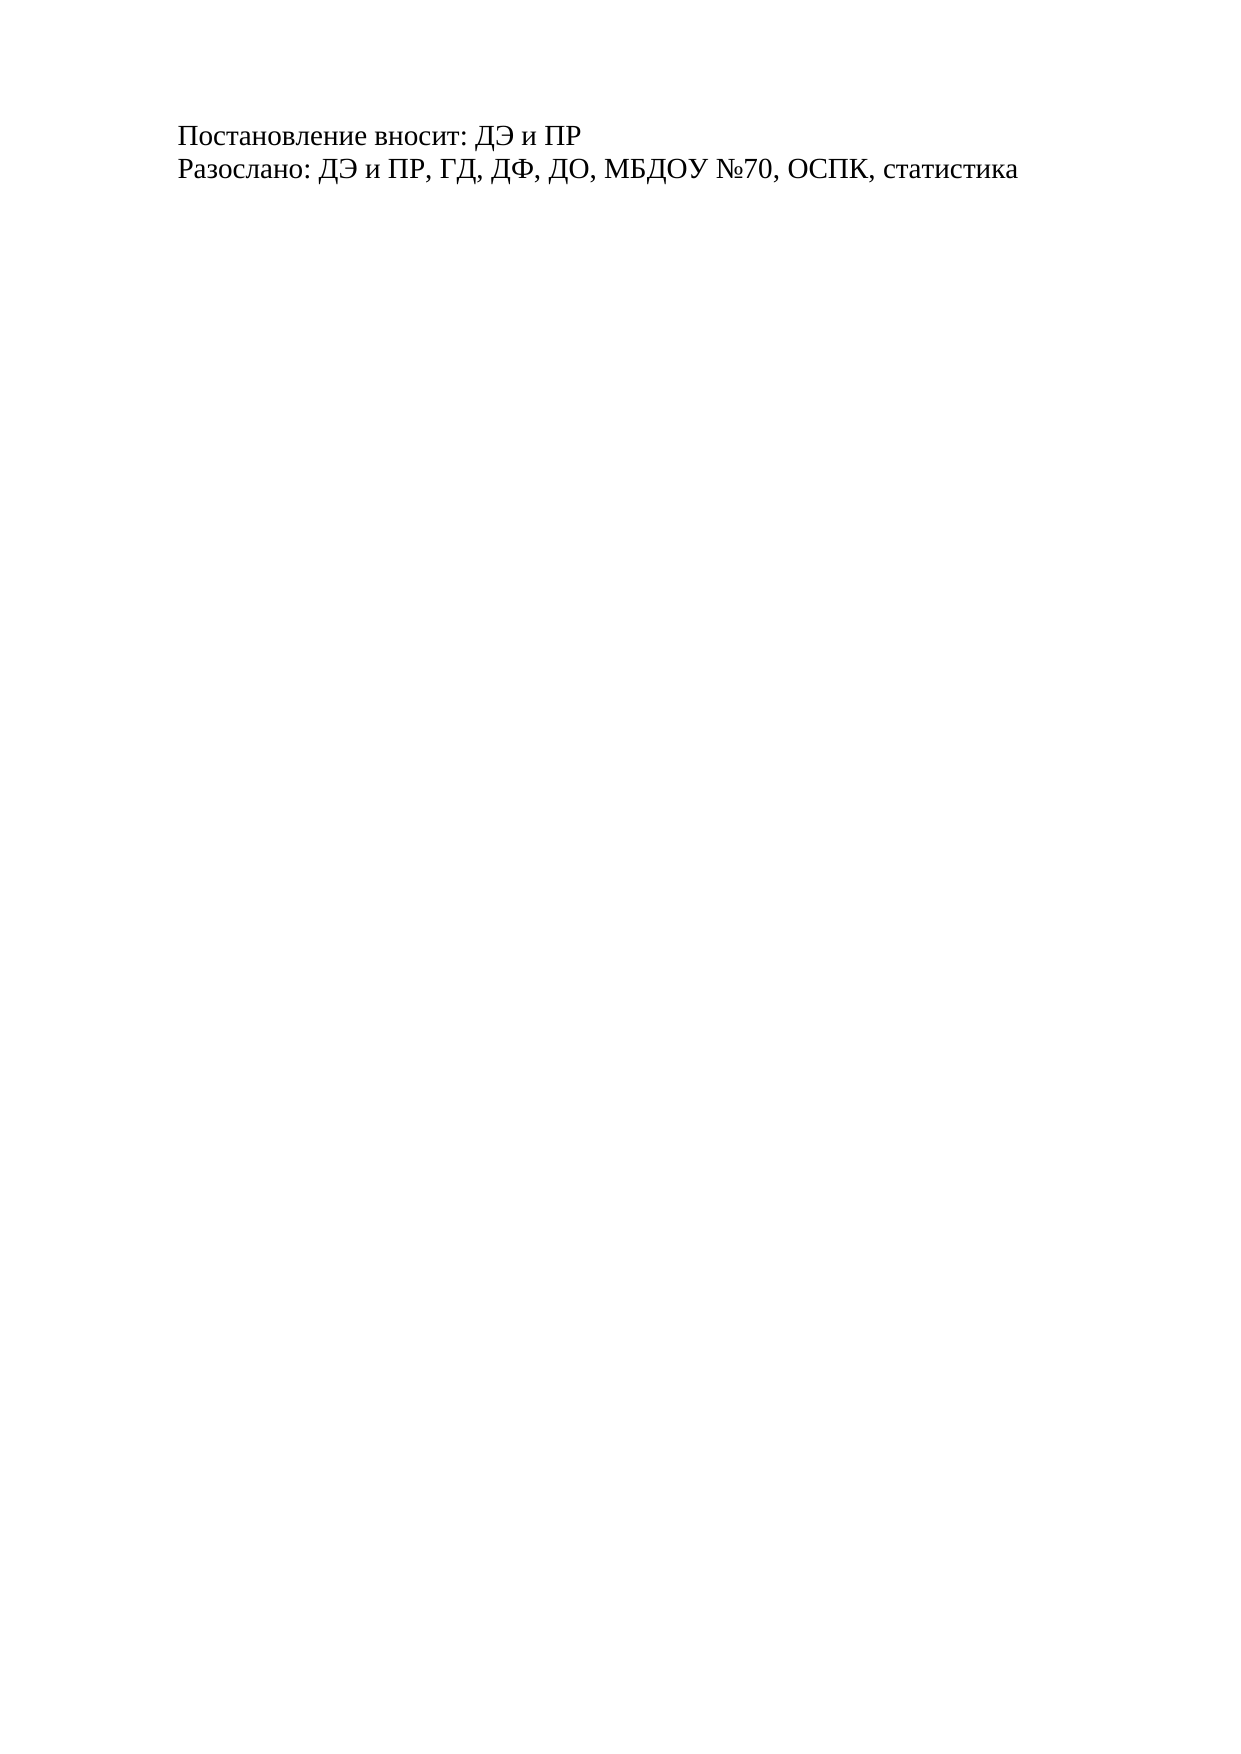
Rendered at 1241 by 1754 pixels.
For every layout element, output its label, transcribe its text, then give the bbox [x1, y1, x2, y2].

text Постановление вносит: ДЭ и ПР [177, 118, 1181, 152]
text Разослано: ДЭ и ПР, ГД, ДФ, ДО, МБДОУ №70, ОСПК, статистика [177, 152, 1181, 185]
